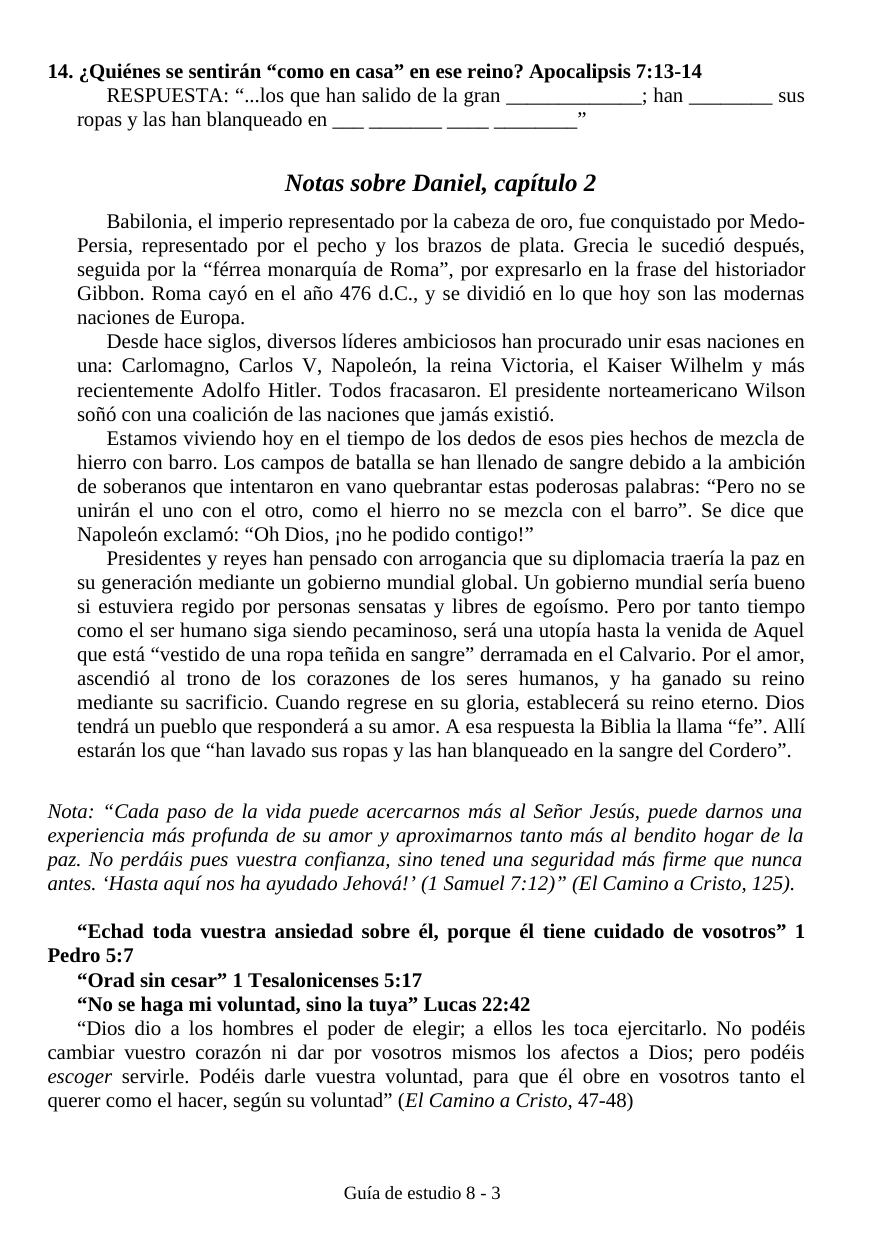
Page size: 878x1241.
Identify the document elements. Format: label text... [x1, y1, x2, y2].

text Desde hace siglos, diversos líderes ambiciosos han procurado unir esas naciones en una: Carlomagno, Carlos V, Napoleón, la reina Victoria, el Kaiser Wilhelm y más recientemente Adolfo Hitler. Todos fracasaron. El presidente norteamericano Wilson soñó con una coalición de las naciones que jamás existió. [77, 329, 806, 426]
text Notas sobre Daniel, capítulo 2 [47, 168, 806, 197]
text RESPUESTA: “...los que han salido de la gran _____________; han ________ sus ropas y las han blanqueado en ___ _______ ____ ________” [77, 83, 806, 131]
text Presidentes y reyes han pensado con arrogancia que su diplomacia traería la paz en su generación mediante un gobierno mundial global. Un gobierno mundial sería bueno si estuviera regido por personas sensatas y libres de egoísmo. Pero por tanto tiempo como el ser humano siga siendo pecaminoso, será una utopía hasta la venida de Aquel que está “vestido de una ropa teñida en sangre” derramada en el Calvario. Por el amor, ascendió al trono de los corazones de los seres humanos, y ha ganado su reino mediante su sacrificio. Cuando regrese en su gloria, establecerá su reino eterno. Dios tendrá un pueblo que responderá a su amor. A esa respuesta la Biblia la llama “fe”. Allí estarán los que “han lavado sus ropas y las han blanqueado en la sangre del Cordero”. [77, 546, 806, 762]
text “Echad toda vuestra ansiedad sobre él, porque él tiene cuidado de vosotros” 1 Pedro 5:7 [47, 919, 806, 967]
text Nota: “Cada paso de la vida puede acercarnos más al Señor Jesús, puede darnos una experiencia más profunda de su amor y aproximarnos tanto más al bendito hogar de la paz. No perdáis pues vuestra confianza, sino tened una seguridad más firme que nunca antes. ‘Hasta aquí nos ha ayudado Jehová!’ (1 Samuel 7:12)” (El Camino a Cristo, 125). [47, 799, 806, 895]
text 14. ¿Quiénes se sentirán “como en casa” en ese reino? Apocalipsis 7:13-14 [47, 59, 806, 83]
text “Dios dio a los hombres el poder de elegir; a ellos les toca ejercitarlo. No podéis cambiar vuestro corazón ni dar por vosotros mismos los afectos a Dios; pero podéis escoger servirle. Podéis darle vuestra voluntad, para que él obre en vosotros tanto el querer como el hacer, según su voluntad” (El Camino a Cristo, 47-48) [47, 1016, 806, 1112]
text Babilonia, el imperio representado por la cabeza de oro, fue conquistado por Medo-Persia, representado por el pecho y los brazos de plata. Grecia le sucedió después, seguida por la “férrea monarquía de Roma”, por expresarlo en la frase del historiador Gibbon. Roma cayó en el año 476 d.C., y se dividió en lo que hoy son las modernas naciones de Europa. [77, 209, 806, 329]
text “Orad sin cesar” 1 Tesalonicenses 5:17 [47, 967, 806, 992]
text Estamos viviendo hoy en el tiempo de los dedos de esos pies hechos de mezcla de hierro con barro. Los campos de batalla se han llenado de sangre debido a la ambición de soberanos que intentaron en vano quebrantar estas poderosas palabras: “Pero no se unirán el uno con el otro, como el hierro no se mezcla con el barro”. Se dice que Napoleón exclamó: “Oh Dios, ¡no he podido contigo!” [77, 426, 806, 546]
text “No se haga mi voluntad, sino la tuya” Lucas 22:42 [47, 992, 806, 1016]
